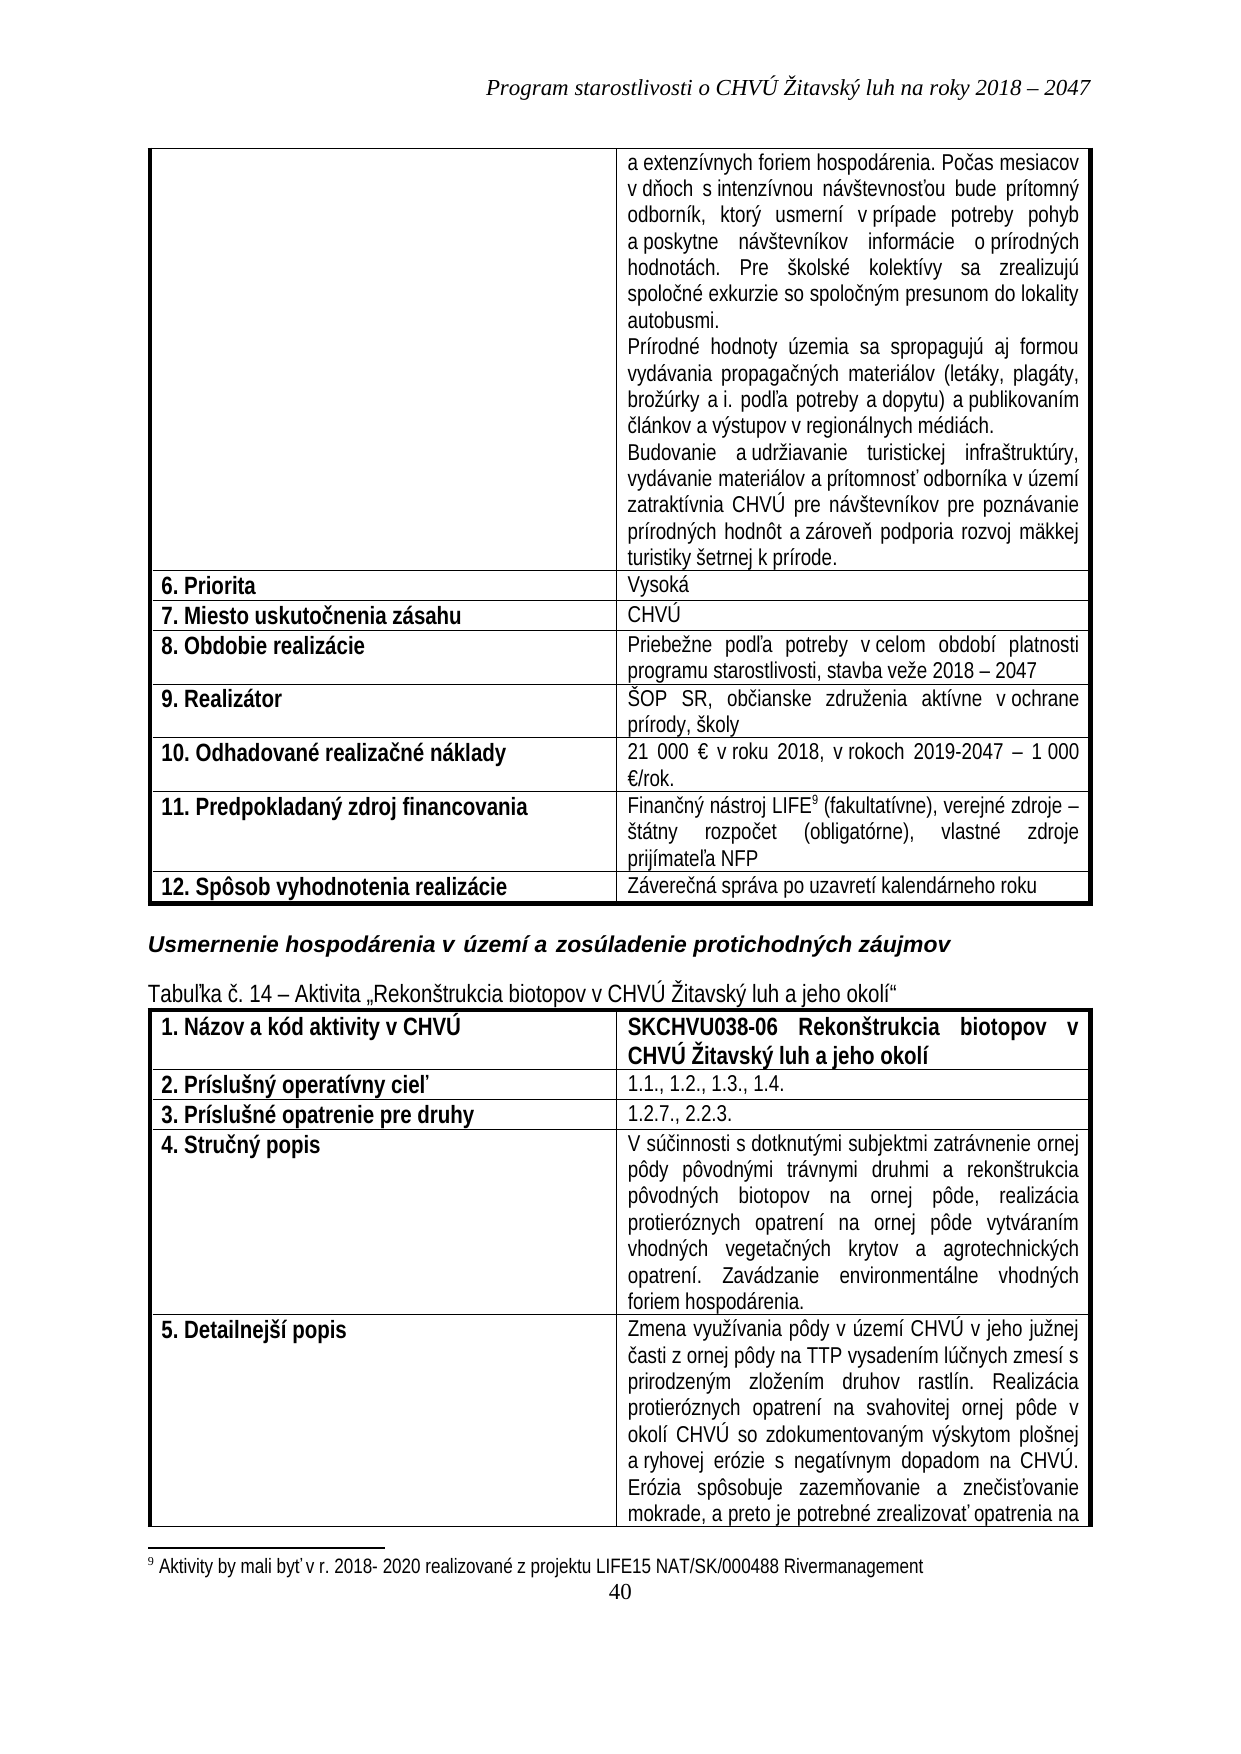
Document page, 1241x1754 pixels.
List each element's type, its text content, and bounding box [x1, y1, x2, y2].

table_cell 12. Spôsob vyhodnotenia realizácie [152, 872, 616, 901]
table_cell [617, 1315, 1088, 1526]
table_cell 11. Predpokladaný zdroj financovania [152, 792, 616, 871]
table_cell 1.2.7., 2.2.3. [617, 1100, 1088, 1129]
table_cell Finančný nástroj LIFE (fakultatívne), verejné zdroje – štátny rozpočet (obligatórne), vlastné zdroje prijímateľa NFP [617, 792, 1088, 871]
table_cell Vysoká [617, 571, 1088, 600]
table_cell 4. Stručný popis [152, 1130, 616, 1314]
table_header 1. Názov a kód aktivity v CHVÚ [152, 1012, 616, 1069]
table_cell CHVÚ [617, 601, 1088, 630]
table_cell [617, 149, 1088, 570]
table_cell V súčinnosti s dotknutými subjektmi zatrávnenie ornej pôdy pôvodnými trávnymi druhmi a rekonštrukcia pôvodných biotopov na ornej pôde, realizácia protieróznych opatrení na ornej pôde vytváraním vhodných vegetačných krytov a agrotechnických opatrení. Zavádzanie environmentálne vhodných foriem hospodárenia. [617, 1130, 1088, 1314]
table_cell 21 000 € v roku 2018, v rokoch 2019-2047 – 1 000 €/rok. [617, 738, 1088, 791]
table_cell Záverečná správa po uzavretí kalendárneho roku [617, 872, 1088, 901]
text Tabuľka č. 14 – Aktivita „Rekonštrukcia biotopov v CHVÚ Žitavský luh a jeho okolí“ [148, 982, 1093, 1007]
table_cell 2. Príslušný operatívny cieľ [152, 1070, 616, 1099]
table_cell 6. Priorita [152, 571, 616, 600]
table_cell 9. Realizátor [152, 685, 616, 737]
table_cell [152, 1315, 616, 1526]
table_header SKCHVU038-06 Rekonštrukcia biotopov v CHVÚ Žitavský luh a jeho okolí [617, 1012, 1088, 1069]
table_cell 3. Príslušné opatrenie pre druhy [152, 1100, 616, 1129]
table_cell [152, 149, 616, 570]
table_cell 10. Odhadované realizačné náklady [152, 738, 616, 791]
text Usmernenie hospodárenia v území a zosúladenie protichodných záujmov [148, 931, 1093, 957]
table_cell 8. Obdobie realizácie [152, 631, 616, 683]
table_cell 1.1., 1.2., 1.3., 1.4. [617, 1070, 1088, 1099]
table_cell ŠOP SR, občianske združenia aktívne v ochrane prírody, školy [617, 685, 1088, 737]
table_cell 7. Miesto uskutočnenia zásahu [152, 601, 616, 630]
table_cell Priebežne podľa potreby v celom období platnosti programu starostlivosti, stavba veže 2018 – 2047 [617, 631, 1088, 683]
